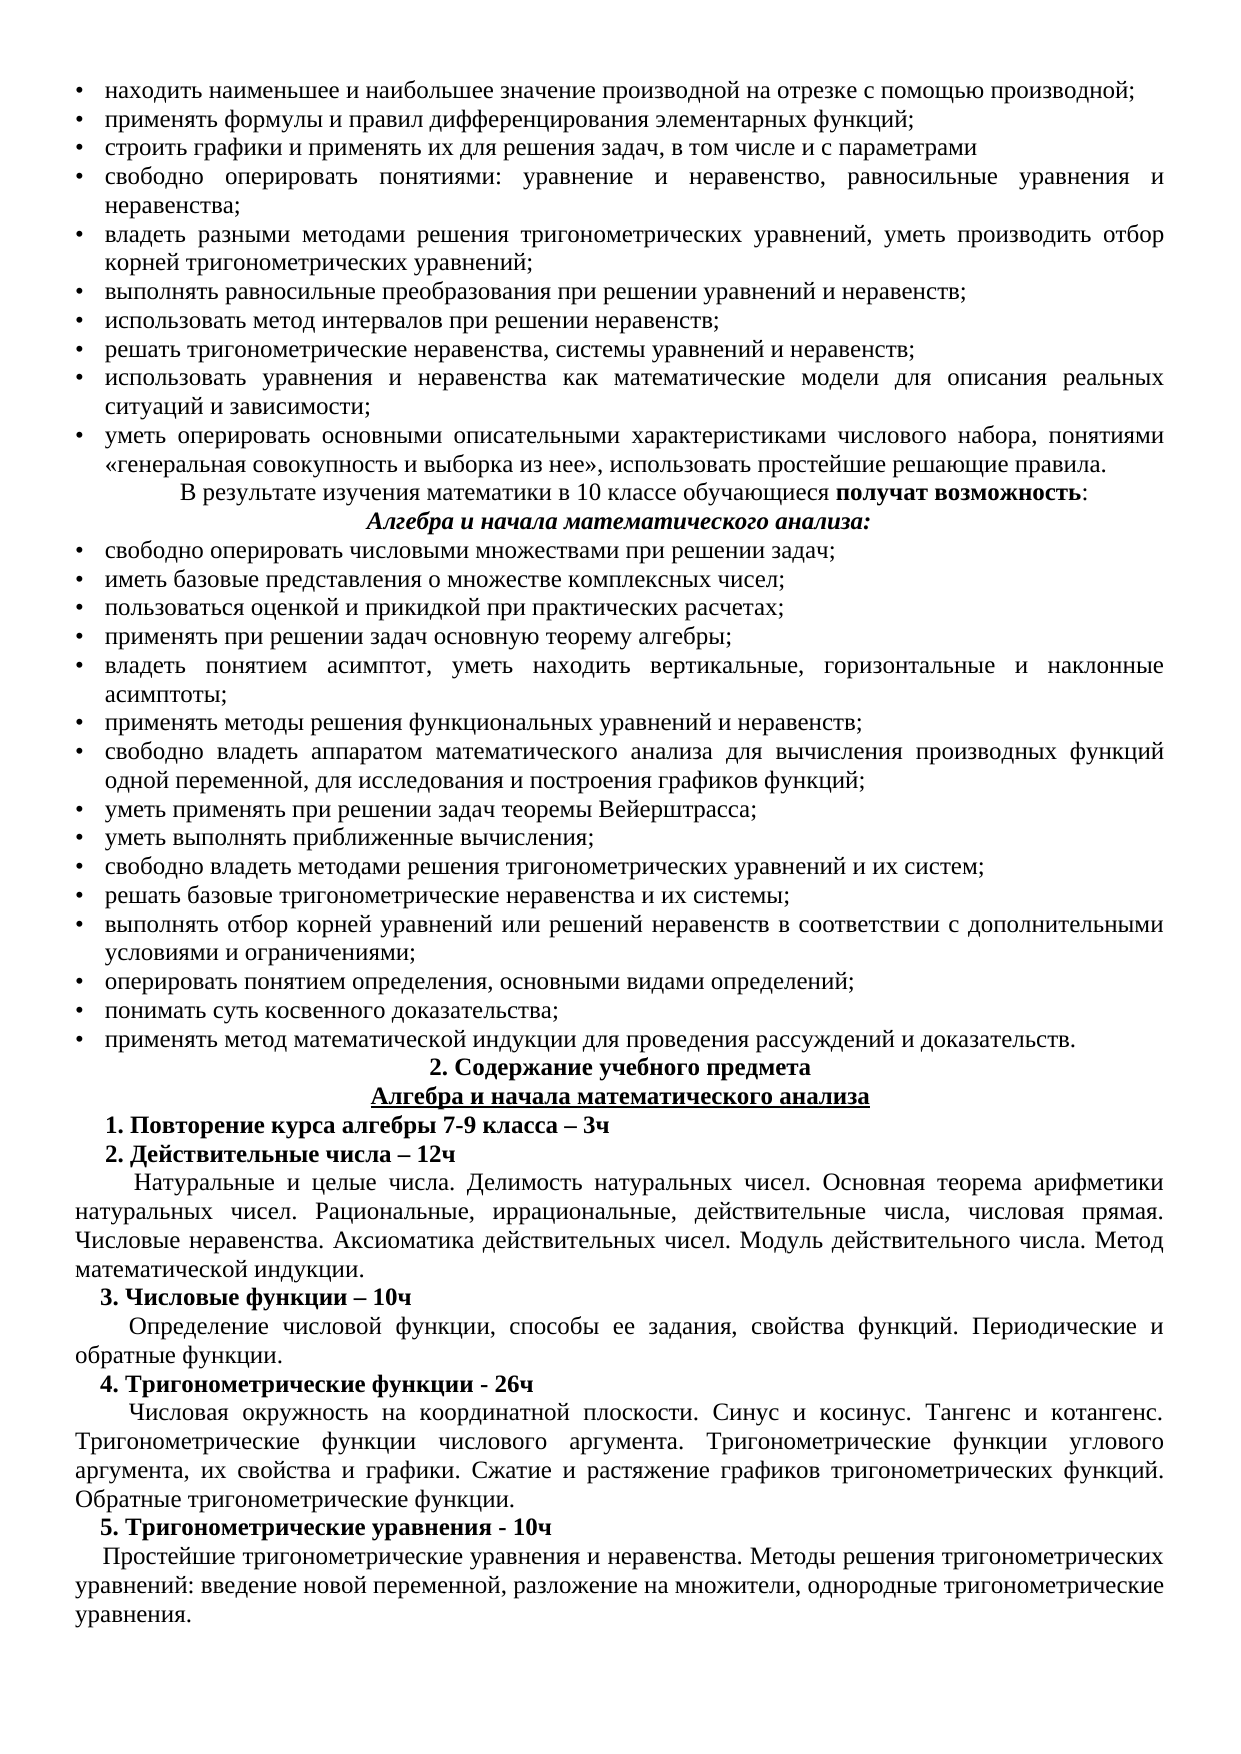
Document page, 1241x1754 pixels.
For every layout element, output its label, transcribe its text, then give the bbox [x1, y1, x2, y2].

list выполнять равносильные преобразования при решении уравнений и неравенств; [75, 276, 1165, 305]
text 1. Повторение курса алгебры 7-9 класса – 3ч [105, 1110, 1165, 1139]
list решать тригонометрические неравенства, системы уравнений и неравенств; [75, 334, 1165, 362]
list находить наименьшее и наибольшее значение производной на отрезке с помощью производной; [75, 75, 1165, 104]
text 3. Числовые функции – 10ч [75, 1282, 1165, 1311]
list использовать метод интервалов при решении неравенств; [75, 305, 1165, 334]
text 5. Тригонометрические уравнения - 10ч [75, 1512, 1165, 1541]
list уметь применять при решении задач теоремы Вейерштрасса; [75, 794, 1165, 822]
text Алгебра и начала математического анализа [75, 1081, 1165, 1110]
list оперировать понятием определения, основными видами определений; [75, 966, 1165, 995]
list пользоваться оценкой и прикидкой при практических расчетах; [75, 592, 1165, 621]
text Определение числовой функции, способы ее задания, свойства функций. Периодические и обратные функции. [75, 1311, 1165, 1369]
list владеть понятием асимптот, уметь находить вертикальные, горизонтальные и наклонные асимптоты; [75, 650, 1165, 707]
text Числовая окружность на координатной плоскости. Синус и косинус. Тангенс и котангенс. Тригонометрические функции числового аргумента. Тригонометрические функции углового аргумента, их свойства и графики. Сжатие и растяжение графиков тригонометрических функций. Обратные тригонометрические функции. [75, 1397, 1165, 1512]
list свободно оперировать понятиями: уравнение и неравенство, равносильные уравнения и неравенства; [75, 161, 1165, 219]
list применять методы решения функциональных уравнений и неравенств; [75, 707, 1165, 736]
list уметь оперировать основными описательными характеристиками числового набора, понятиями «генеральная совокупность и выборка из нее», использовать простейшие решающие правила. [75, 420, 1165, 477]
text Натуральные и целые числа. Делимость натуральных чисел. Основная теорема арифметики натуральных чисел. Рациональные, иррациональные, действительные числа, числовая прямая. Числовые неравенства. Аксиоматика действительных чисел. Модуль действительного числа. Метод математической индукции. [75, 1167, 1165, 1282]
list свободно оперировать числовыми множествами при решении задач; [75, 535, 1165, 564]
list Алгебра и начала математического анализа: [75, 506, 1163, 535]
list использовать уравнения и неравенства как математические модели для описания реальных ситуаций и зависимости; [75, 362, 1165, 420]
list применять при решении задач основную теорему алгебры; [75, 621, 1165, 650]
list решать базовые тригонометрические неравенства и их системы; [75, 880, 1165, 909]
list владеть разными методами решения тригонометрических уравнений, уметь производить отбор корней тригонометрических уравнений; [75, 219, 1165, 276]
list уметь выполнять приближенные вычисления; [75, 822, 1165, 851]
text 2. Содержание учебного предмета [75, 1052, 1165, 1081]
text 4. Тригонометрические функции - 26ч [75, 1369, 1165, 1397]
list выполнять отбор корней уравнений или решений неравенств в соответствии с дополнительными условиями и ограничениями; [75, 909, 1165, 966]
list применять метод математической индукции для проведения рассуждений и доказательств. [75, 1024, 1165, 1052]
list свободно владеть аппаратом математического анализа для вычисления производных функций одной переменной, для исследования и построения графиков функций; [75, 736, 1165, 794]
list применять формулы и правил дифференцирования элементарных функций; [75, 104, 1165, 132]
list понимать суть косвенного доказательства; [75, 995, 1165, 1024]
list иметь базовые представления о множестве комплексных чисел; [75, 564, 1165, 592]
text Простейшие тригонометрические уравнения и неравенства. Методы решения тригонометрических уравнений: введение новой переменной, разложение на множители, однородные тригонометрические уравнения. [75, 1541, 1165, 1627]
text 2. Действительные числа – 12ч [105, 1139, 1165, 1167]
list строить графики и применять их для решения задач, в том числе и с параметрами [75, 132, 1165, 161]
list свободно владеть методами решения тригонометрических уравнений и их систем; [75, 851, 1165, 880]
text В результате изучения математики в 10 классе обучающиеся получат возможность: [104, 477, 1163, 506]
